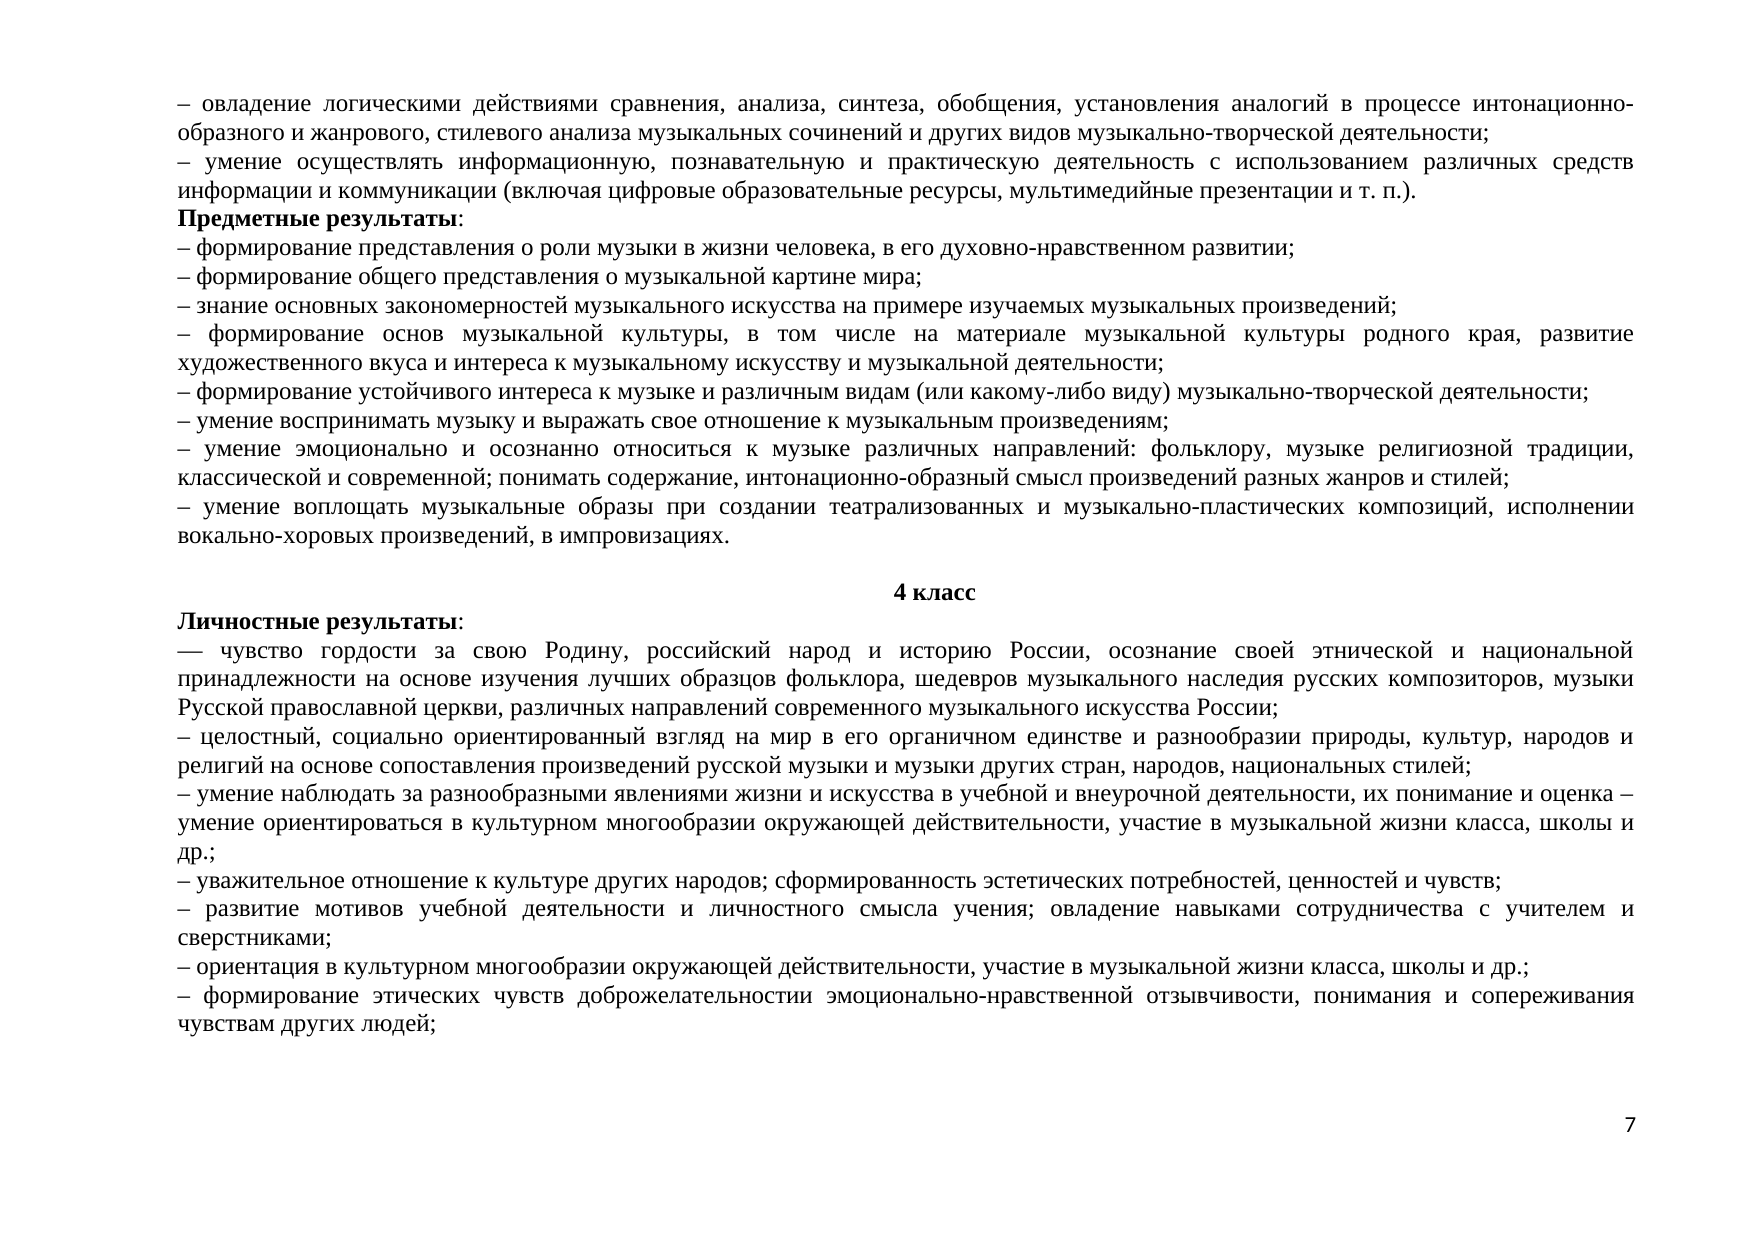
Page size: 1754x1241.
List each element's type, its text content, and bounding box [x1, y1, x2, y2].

text Личностные результаты: [177, 606, 1636, 635]
text 4 класс [177, 577, 1636, 606]
text – развитие мотивов учебной деятельности и личностного смысла учения; овладение навыками сотрудничества с учителем и сверстниками; [177, 893, 1636, 951]
text – целостный, социально ориентированный взгляд на мир в его органичном единстве и разнообразии природы, культур, народов и религий на основе сопоставления произведений русской музыки и музыки других стран, народов, национальных стилей; [177, 721, 1636, 778]
text – формирование устойчивого интереса к музыке и различным видам (или какому-либо виду) музыкально-творческой деятельности; [177, 376, 1636, 405]
text – формирование общего представления о музыкальной картине мира; [177, 261, 1636, 290]
text – уважительное отношение к культуре других народов; сформированность эстетических потребностей, ценностей и чувств; [177, 865, 1636, 893]
text – знание основных закономерностей музыкального искусства на примере изучаемых музыкальных произведений; [177, 290, 1636, 318]
text – умение осуществлять информационную, познавательную и практическую деятельность с использованием различных средств информации и коммуникации (включая цифровые образовательные ресурсы, мультимедийные презентации и т. п.). [177, 146, 1636, 203]
text – ориентация в культурном многообразии окружающей действительности, участие в музыкальной жизни класса, школы и др.; [177, 951, 1636, 980]
text Предметные результаты: [177, 203, 1636, 232]
text – формирование основ музыкальной культуры, в том числе на материале музыкальной культуры родного края, развитие художественного вкуса и интереса к музыкальному искусству и музыкальной деятельности; [177, 318, 1636, 376]
text – умение наблюдать за разнообразными явлениями жизни и искусства в учебной и внеурочной деятельности, их понимание и оценка – умение ориентироваться в культурном многообразии окружающей действительности, участие в музыкальной жизни класса, школы и др.; [177, 778, 1636, 865]
text — чувство гордости за свою Родину, российский народ и историю России, осознание своей этнической и национальной принадлежности на основе изучения лучших образцов фольклора, шедевров музыкального наследия русских композиторов, музыки Русской православной церкви, различных направлений современного музыкального искусства России; [177, 635, 1636, 721]
text – формирование этических чувств доброжелательностии эмоционально-нравственной отзывчивости, понимания и сопереживания чувствам других людей; [177, 980, 1636, 1037]
text – формирование представления о роли музыки в жизни человека, в его духовно-нравственном развитии; [177, 232, 1636, 261]
text – умение воспринимать музыку и выражать свое отношение к музыкальным произведениям; [177, 405, 1636, 433]
text – овладение логическими действиями сравнения, анализа, синтеза, обобщения, установления аналогий в процессе интонационно-образного и жанрового, стилевого анализа музыкальных сочинений и других видов музыкально-творческой деятельности; [177, 88, 1636, 146]
text – умение воплощать музыкальные образы при создании театрализованных и музыкально-пластических композиций, исполнении вокально-хоровых произведений, в импровизациях. [177, 491, 1636, 548]
text – умение эмоционально и осознанно относиться к музыке различных направлений: фольклору, музыке религиозной традиции, классической и современной; понимать содержание, интонационно-образный смысл произведений разных жанров и стилей; [177, 433, 1636, 491]
